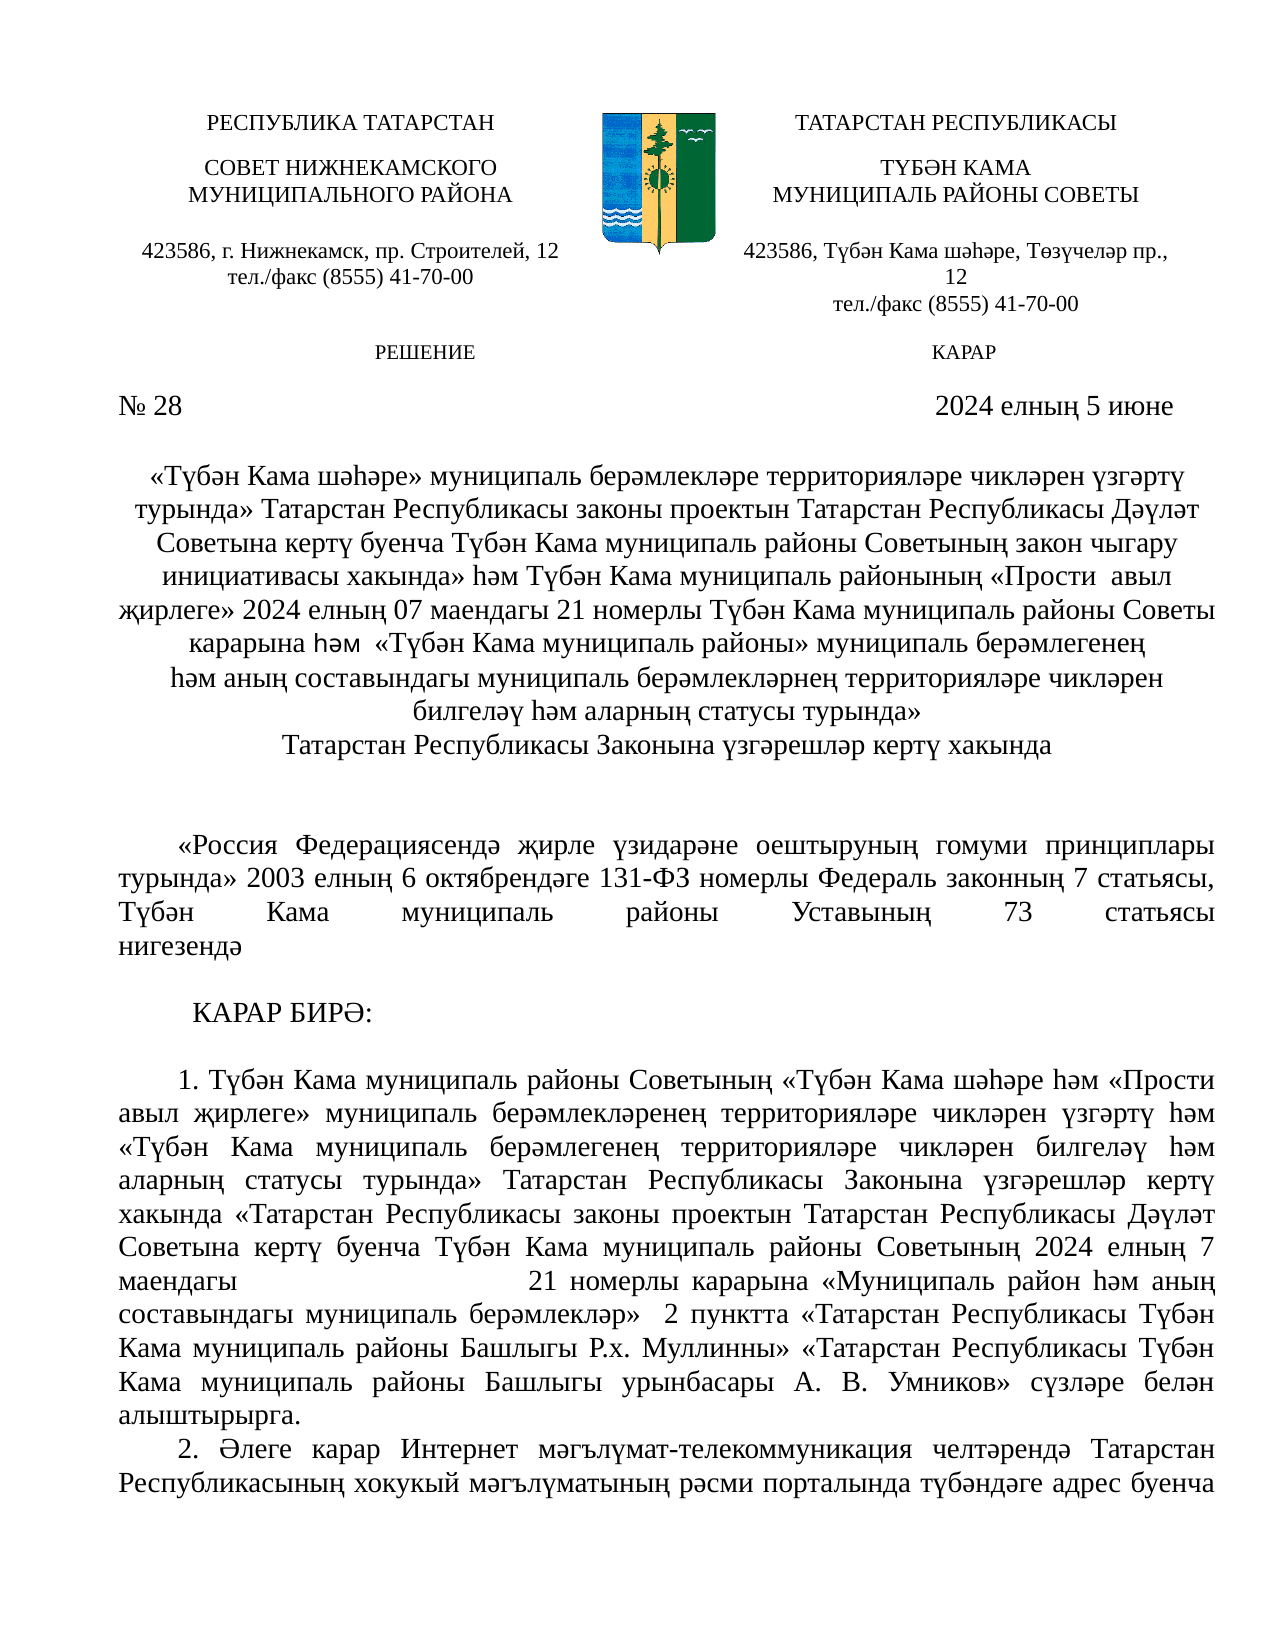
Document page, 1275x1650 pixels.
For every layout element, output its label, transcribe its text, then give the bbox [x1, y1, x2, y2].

text «Россия Федерациясендә җирле үзидарәне оештыруның гомуми принциплары турында» 2003 елның 6 октябрендәге 131-ФЗ номерлы Федераль законның 7 статьясы, Түбән Кама муниципаль районы Уставының 73 статьясы нигезендә [118, 828, 1216, 962]
text КАРАР БИРӘ: [118, 995, 1216, 1029]
table_header РЕСПУБЛИКА ТАТАРСТАН СОВЕТ НИЖНЕКАМСКОГО МУНИЦИПАЛЬНОГО РАЙОНА 423586, г. Нижнекамск, пр. Строителей, 12 тел./факс (8555) 41-70-00 [107, 109, 594, 316]
text Татарстан Республикасы Законына үзгәрешләр кертү хакында [118, 727, 1216, 761]
table_header ТАТАРСТАН РЕСПУБЛИКАСЫ ТҮБӘН КАМА МУНИЦИПАЛЬ РАЙОНЫ СОВЕТЫ 423586, Түбән Кама шәһәре, Төзүчеләр пр., 12 тел./факс (8555) 41-70-00 [727, 109, 1185, 316]
picture [594, 108, 724, 259]
table_cell 2024 елның 5 июне [668, 388, 1185, 424]
text һәм аның составындагы муниципаль берәмлекләрнең территорияләре чикләрен билгеләү һәм аларның статусы турында» [118, 660, 1216, 727]
table_header КАРАР [668, 340, 1185, 388]
table_header РЕШЕНИЕ [107, 340, 668, 388]
text 1. Түбән Кама муниципаль районы Советының «Түбән Кама шәһәре һәм «Прости авыл җирлеге» муниципаль берәмлекләренең территорияләре чикләрен үзгәртү һәм «Түбән Кама муниципаль берәмлегенең территорияләре чикләрен билгеләү һәм аларның статусы турында» Татарстан Республикасы Законына үзгәрешләр кертү хакында «Татарстан Республикасы законы проектын Татарстан Республикасы Дәүләт Советына кертү буенча Түбән Кама муниципаль районы Советының 2024 елның 7 маендагы 21 номерлы карарына «Муниципаль район һәм аның составындагы муниципаль берәмлекләр» 2 пунктта «Татарстан Республикасы Түбән Кама муниципаль районы Башлыгы Р.х. Муллинны» «Татарстан Республикасы Түбән Кама муниципаль районы Башлыгы урынбасары А. В. Умников» сүзләре белән алыштырырга. [118, 1062, 1216, 1431]
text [118, 1431, 1216, 1498]
text «Түбән Кама шәһәре» муниципаль берәмлекләре территорияләре чикләрен үзгәртү турында» Татарстан Республикасы законы проектын Татарстан Республикасы Дәүләт Советына кертү буенча Түбән Кама муниципаль районы Советының закон чыгару инициативасы хакында» һәм Түбән Кама муниципаль районының «Прости авыл җирлеге» 2024 елның 07 маендагы 21 номерлы Түбән Кама муниципаль районы Советы карарына һәм «Түбән Кама муниципаль районы» муниципаль берәмлегенең [118, 458, 1216, 660]
table_header [594, 109, 727, 316]
table_cell № 28 [107, 388, 668, 424]
